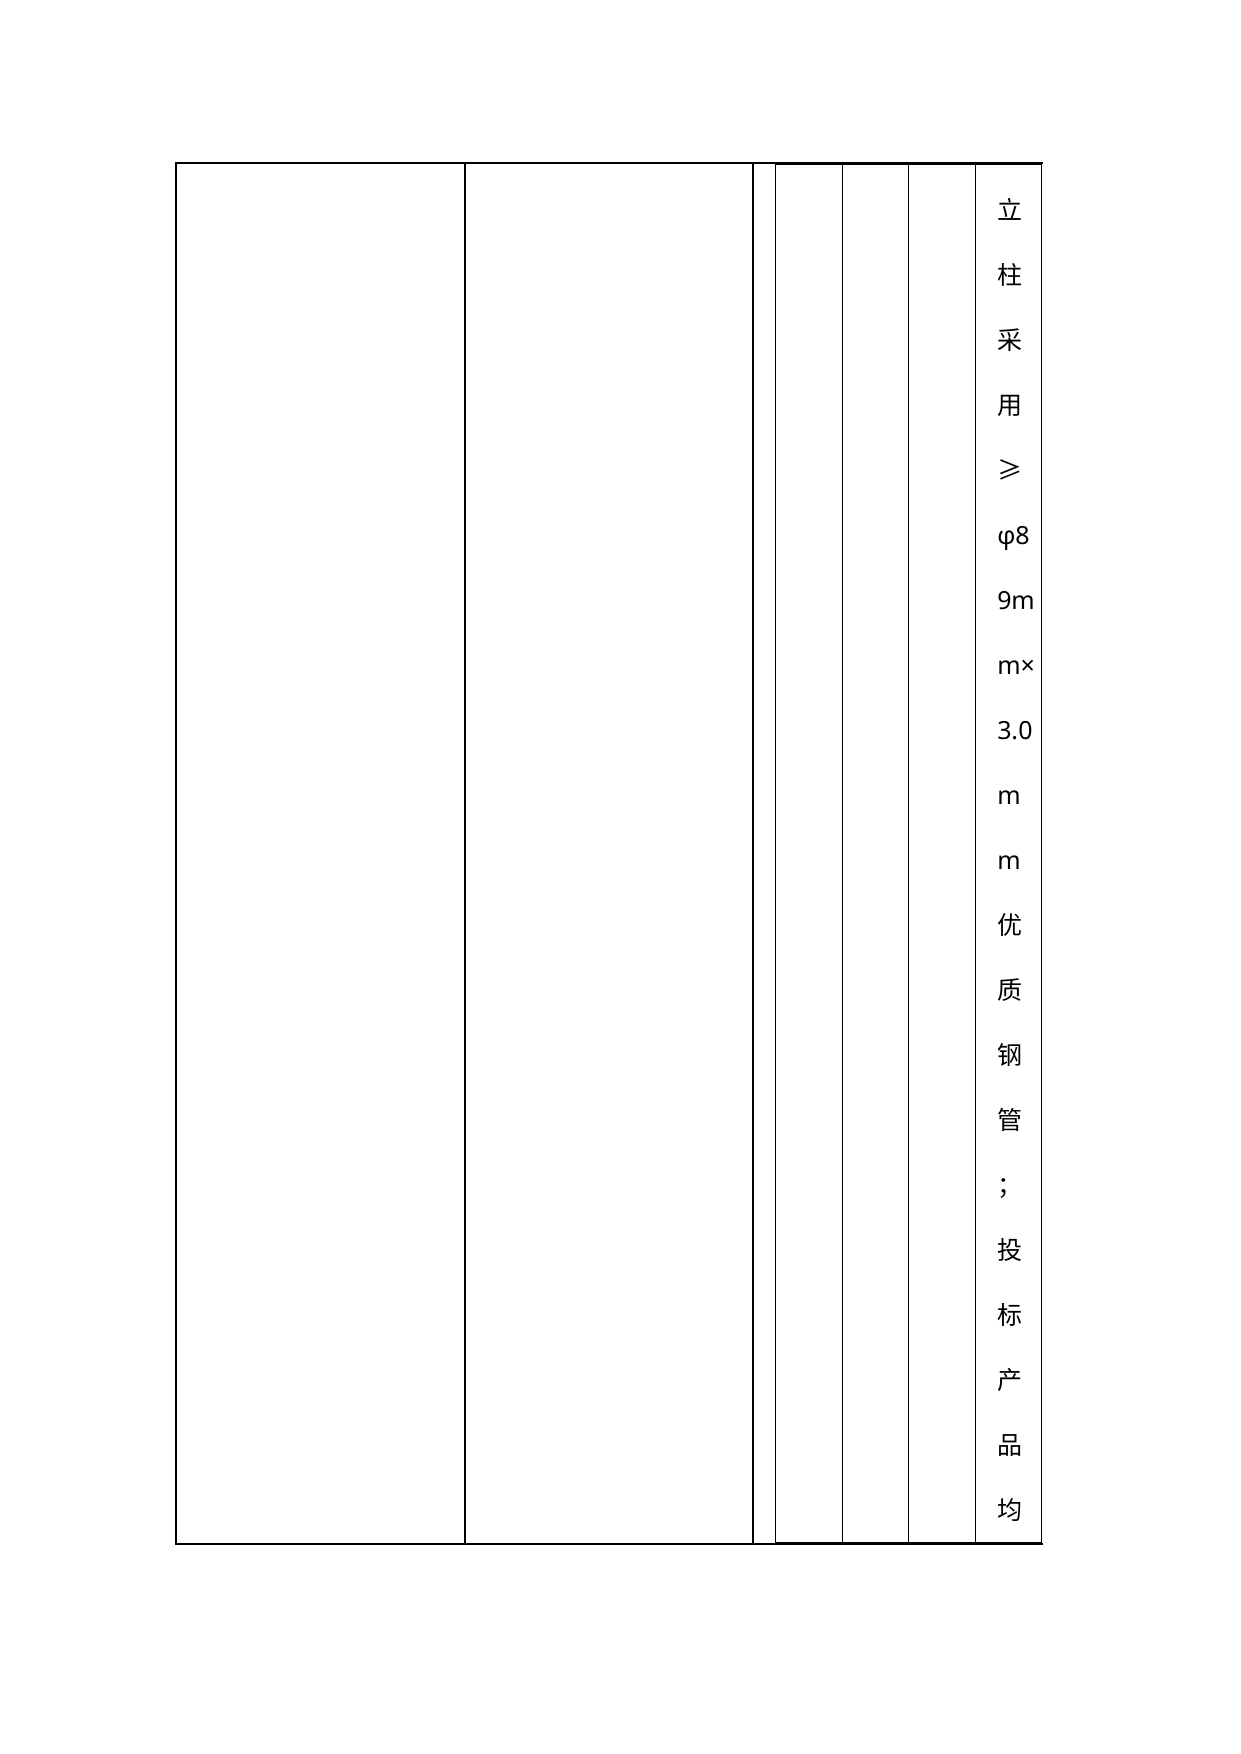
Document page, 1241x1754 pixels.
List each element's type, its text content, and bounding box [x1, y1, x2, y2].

table_cell [754, 164, 775, 1543]
table_cell [843, 165, 908, 1542]
table_cell [976, 165, 1041, 1542]
table_cell [909, 165, 975, 1542]
table_cell 1 [177, 164, 464, 1543]
table_cell [466, 164, 752, 1543]
table_cell [776, 165, 842, 1542]
